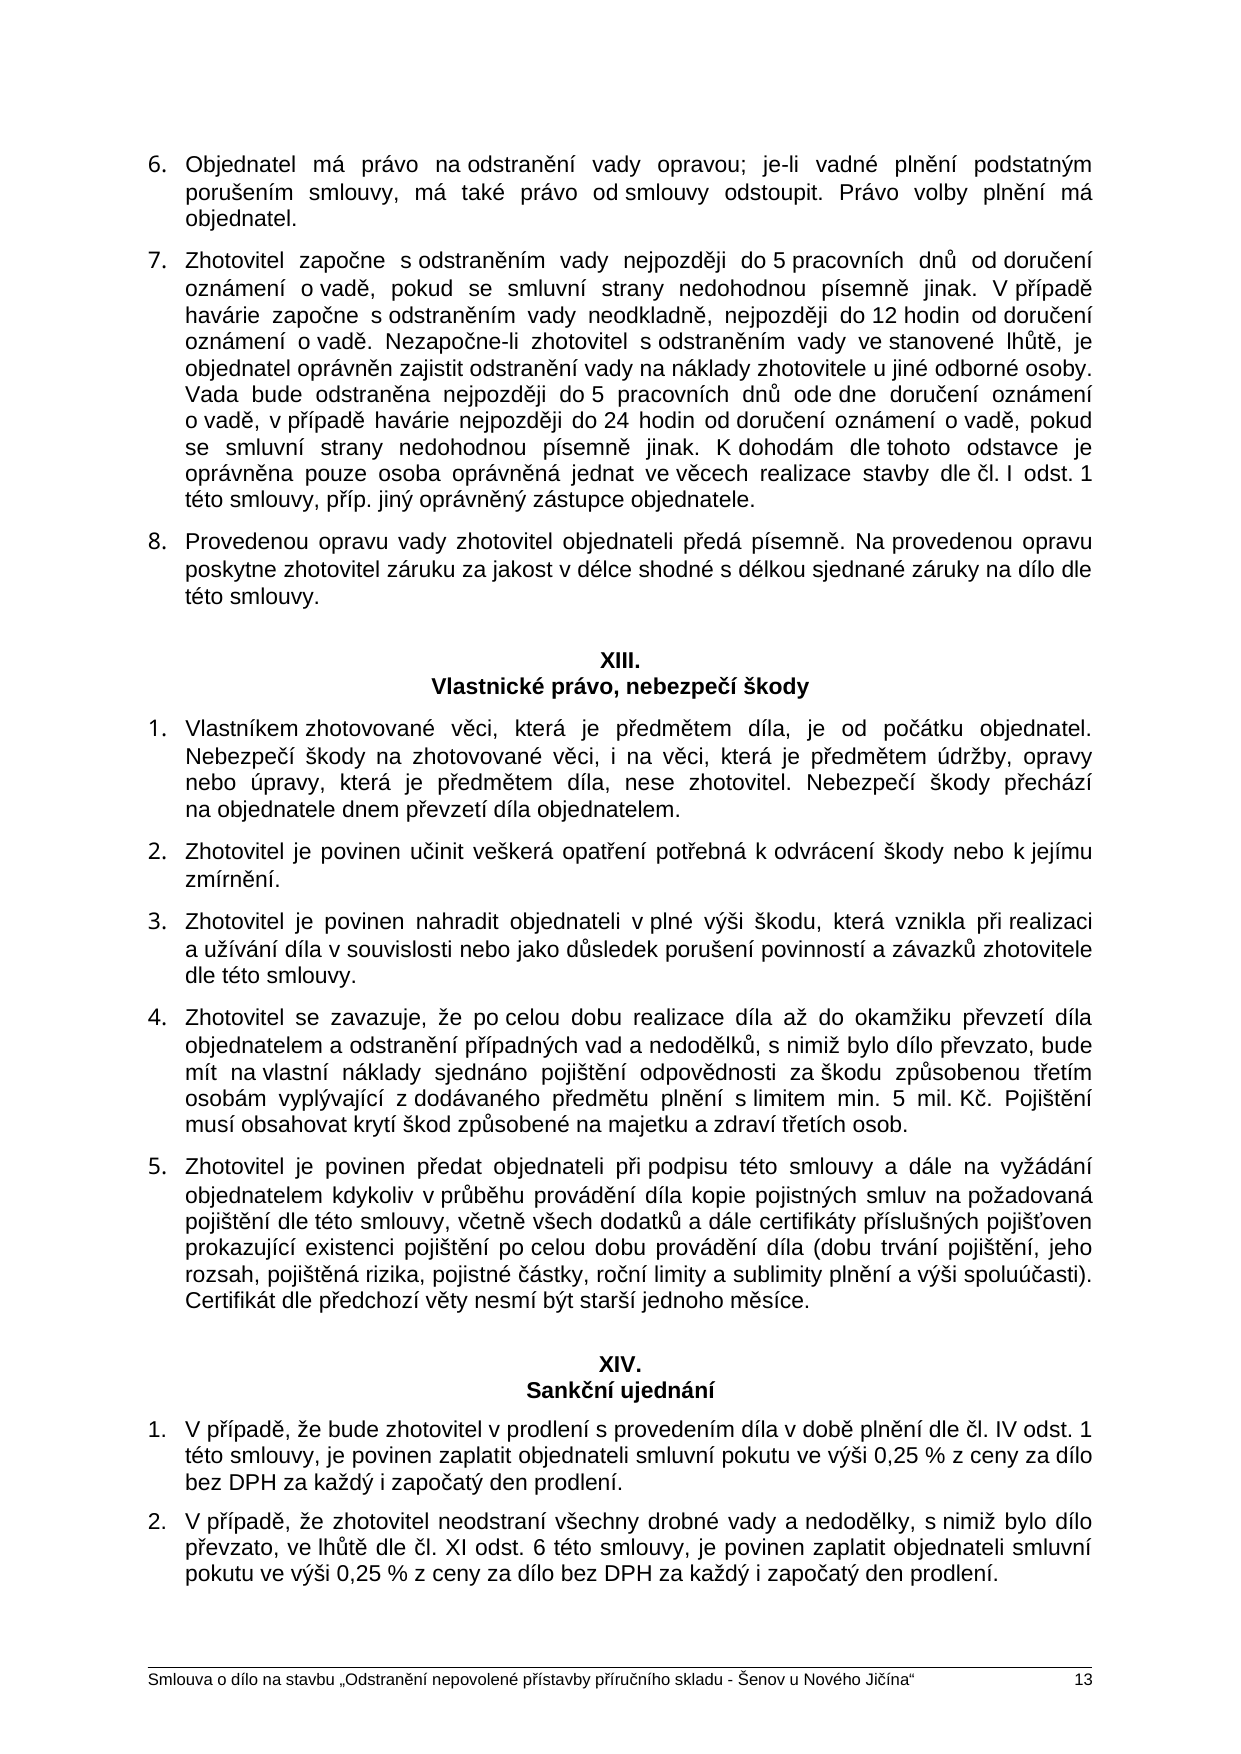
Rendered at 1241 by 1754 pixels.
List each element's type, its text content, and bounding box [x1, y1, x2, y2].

text XIII. Vlastnické právo, nebezpečí škody [148, 647, 1092, 699]
list Provedenou opravu vady zhotovitel objednateli předá písemně. Na provedenou opravu poskytne zhotovitel záruku za jakost v délce shodné s délkou sjednané záruky na dílo dle této smlouvy. [148, 525, 1092, 609]
list Zhotovitel je povinen učinit veškerá opatření potřebná k odvrácení škody nebo k jejímu zmírnění. [148, 834, 1092, 892]
list Zhotovitel je povinen předat objednateli při podpisu této smlouvy a dále na vyžádání objednatelem kdykoliv v průběhu provádění díla kopie pojistných smluv na požadovaná pojištění dle této smlouvy, včetně všech dodatků a dále certifikáty příslušných pojišťoven prokazující existenci pojištění po celou dobu provádění díla (dobu trvání pojištění, jeho rozsah, pojištěná rizika, pojistné částky, roční limity a sublimity plnění a výši spoluúčasti). Certifikát dle předchozí věty nesmí být starší jednoho měsíce. [148, 1150, 1092, 1313]
list V případě, že bude zhotovitel v prodlení s provedením díla v době plnění dle čl. IV odst. 1 této smlouvy, je povinen zaplatit objednateli smluvní pokutu ve výši 0,25 % z ceny za dílo bez DPH za každý i započatý den prodlení. [148, 1416, 1092, 1495]
list Objednatel má právo na odstranění vady opravou; je-li vadné plnění podstatným porušením smlouvy, má také právo od smlouvy odstoupit. Právo volby plnění má objednatel. [148, 148, 1092, 232]
list V případě, že zhotovitel neodstraní všechny drobné vady a nedodělky, s nimiž bylo dílo převzato, ve lhůtě dle čl. XI odst. 6 této smlouvy, je povinen zaplatit objednateli smluvní pokutu ve výši 0,25 % z ceny za dílo bez DPH za každý i započatý den prodlení. [148, 1508, 1092, 1587]
list Zhotovitel je povinen nahradit objednateli v plné výši škodu, která vznikla při realizaci a užívání díla v souvislosti nebo jako důsledek porušení povinností a závazků zhotovitele dle této smlouvy. [148, 905, 1092, 989]
list Zhotovitel započne s odstraněním vady nejpozději do 5 pracovních dnů od doručení oznámení o vadě, pokud se smluvní strany nedohodnou písemně jinak. V případě havárie započne s odstraněním vady neodkladně, nejpozději do 12 hodin od doručení oznámení o vadě. Nezapočne-li zhotovitel s odstraněním vady ve stanovené lhůtě, je objednatel oprávněn zajistit odstranění vady na náklady zhotovitele u jiné odborné osoby. Vada bude odstraněna nejpozději do 5 pracovních dnů ode dne doručení oznámení o vadě, v případě havárie nejpozději do 24 hodin od doručení oznámení o vadě, pokud se smluvní strany nedohodnou písemně jinak. K dohodám dle tohoto odstavce je oprávněna pouze osoba oprávněná jednat ve věcech realizace stavby dle čl. I odst. 1 této smlouvy, příp. jiný oprávněný zástupce objednatele. [148, 244, 1092, 513]
list Zhotovitel se zavazuje, že po celou dobu realizace díla až do okamžiku převzetí díla objednatelem a odstranění případných vad a nedodělků, s nimiž bylo dílo převzato, bude mít na vlastní náklady sjednáno pojištění odpovědnosti za škodu způsobenou třetím osobám vyplývající z dodávaného předmětu plnění s limitem min. 5 mil. Kč. Pojištění musí obsahovat krytí škod způsobené na majetku a zdraví třetích osob. [148, 1001, 1092, 1138]
list Vlastníkem zhotovované věci, která je předmětem díla, je od počátku objednatel. Nebezpečí škody na zhotovované věci, i na věci, která je předmětem údržby, opravy nebo úpravy, která je předmětem díla, nese zhotovitel. Nebezpečí škody přechází na objednatele dnem převzetí díla objednatelem. [148, 712, 1092, 822]
text XIV. Sankční ujednání [148, 1351, 1092, 1403]
